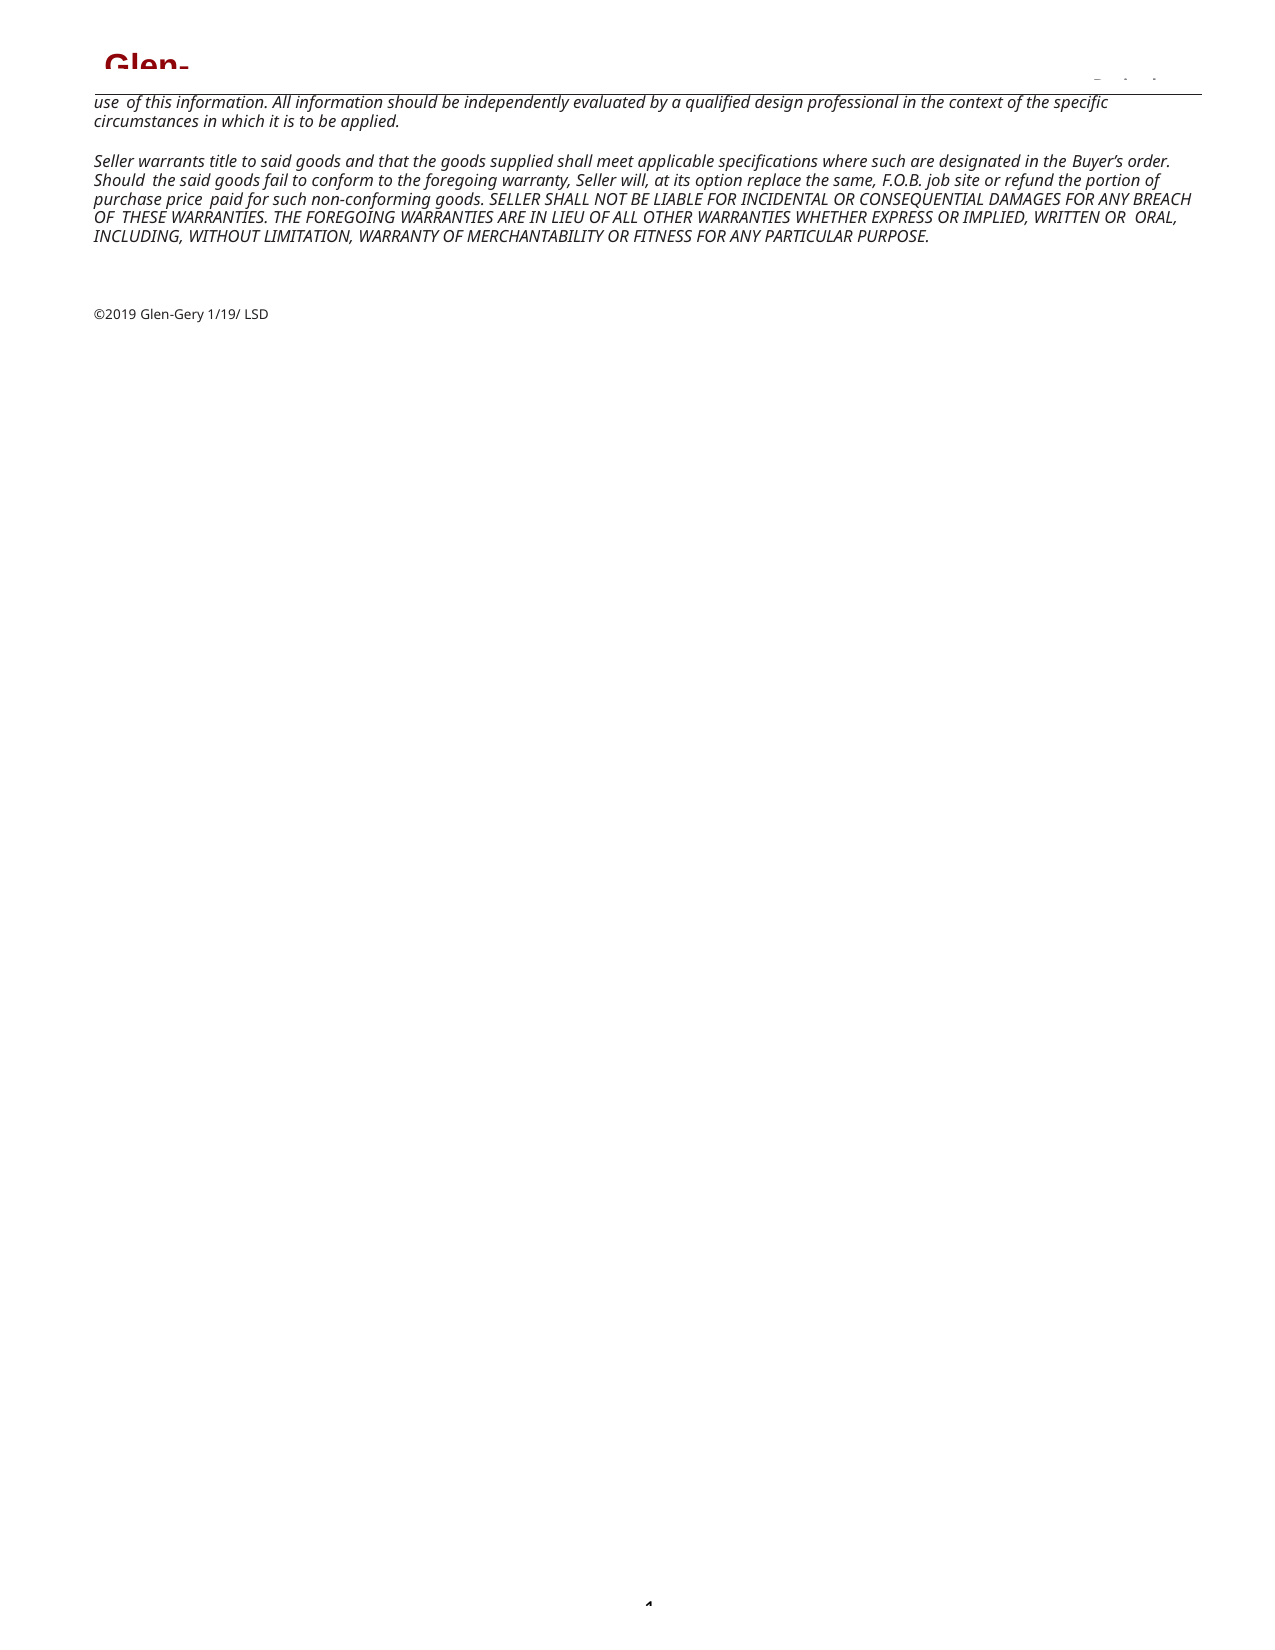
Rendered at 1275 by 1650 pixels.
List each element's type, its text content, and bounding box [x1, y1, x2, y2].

text Seller warrants title to said goods and that the goods supplied shall meet applicable specifications where such are designated in the Buyer’s order. Should the said goods fail to conform to the foregoing warranty, Seller will, at its option replace the same, F.O.B. job site or refund the portion of purchase price paid for such non-conforming goods. SELLER SHALL NOT BE LIABLE FOR INCIDENTAL OR CONSEQUENTIAL DAMAGES FOR ANY BREACH OF THESE WARRANTIES. THE FOREGOING WARRANTIES ARE IN LIEU OF ALL OTHER WARRANTIES WHETHER EXPRESS OR IMPLIED, WRITTEN OR ORAL, INCLUDING, WITHOUT LIMITATION, WARRANTY OF MERCHANTABILITY OR FITNESS FOR ANY PARTICULAR PURPOSE. [94, 153, 1198, 246]
text ©2019 Glen-Gery 1/19/ LSD [94, 304, 1217, 323]
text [94, 94, 1198, 131]
